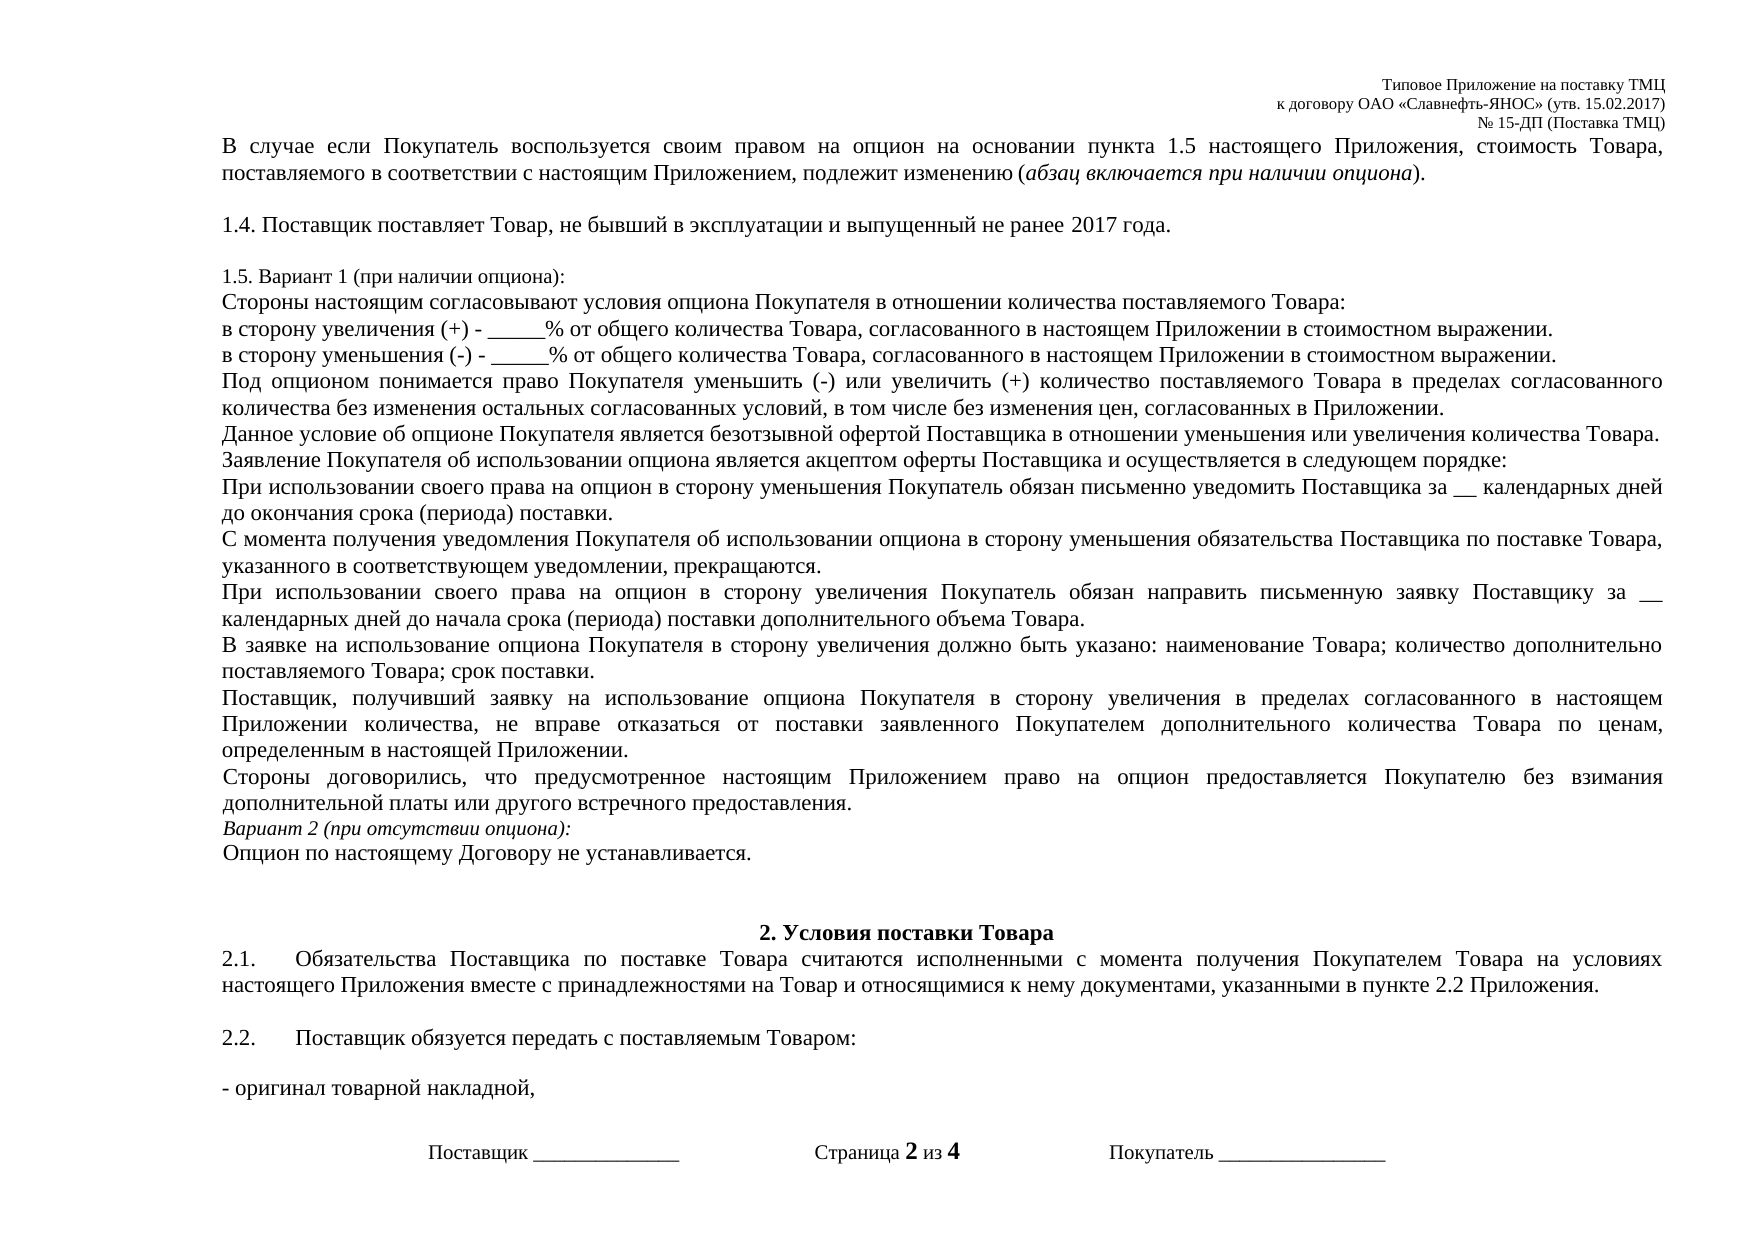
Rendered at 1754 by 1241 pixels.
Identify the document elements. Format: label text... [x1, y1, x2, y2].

text 2.1. Обязательства Поставщика по поставке Товара считаются исполненными с момента получения Покупателем Товара на условиях настоящего Приложения вместе с принадлежностями на Товар и относящимися к нему документами, указанными в пункте 2.2 Приложения. [222, 945, 1665, 998]
text 2.2. Поставщик обязуется передать с поставляемым Товаром: [222, 1024, 1665, 1050]
text 1.4. Поставщик поставляет Товар, не бывший в эксплуатации и выпущенный не ранее . [222, 212, 1665, 238]
text 2. Условия поставки Товара [148, 918, 1665, 945]
